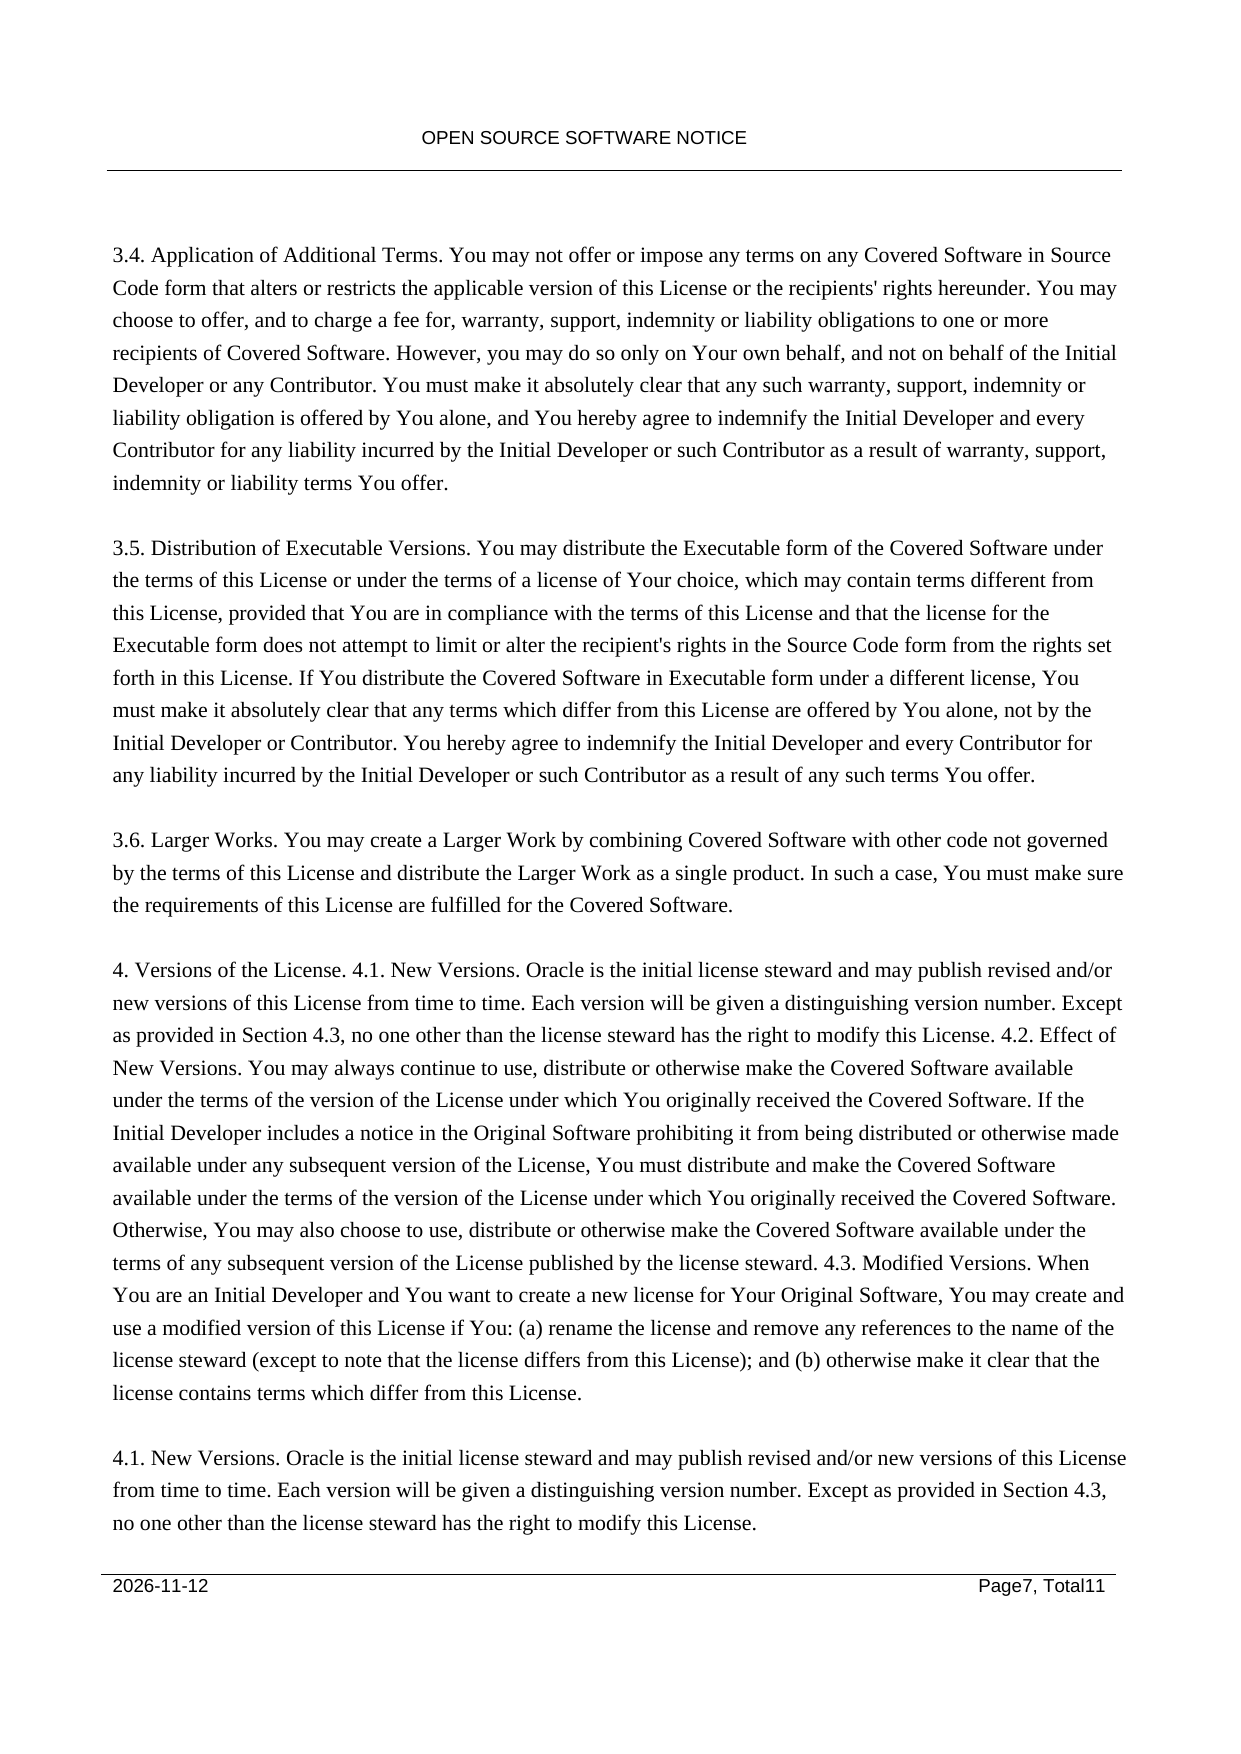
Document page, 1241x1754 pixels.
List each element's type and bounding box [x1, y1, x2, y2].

text [112, 206, 1128, 1539]
